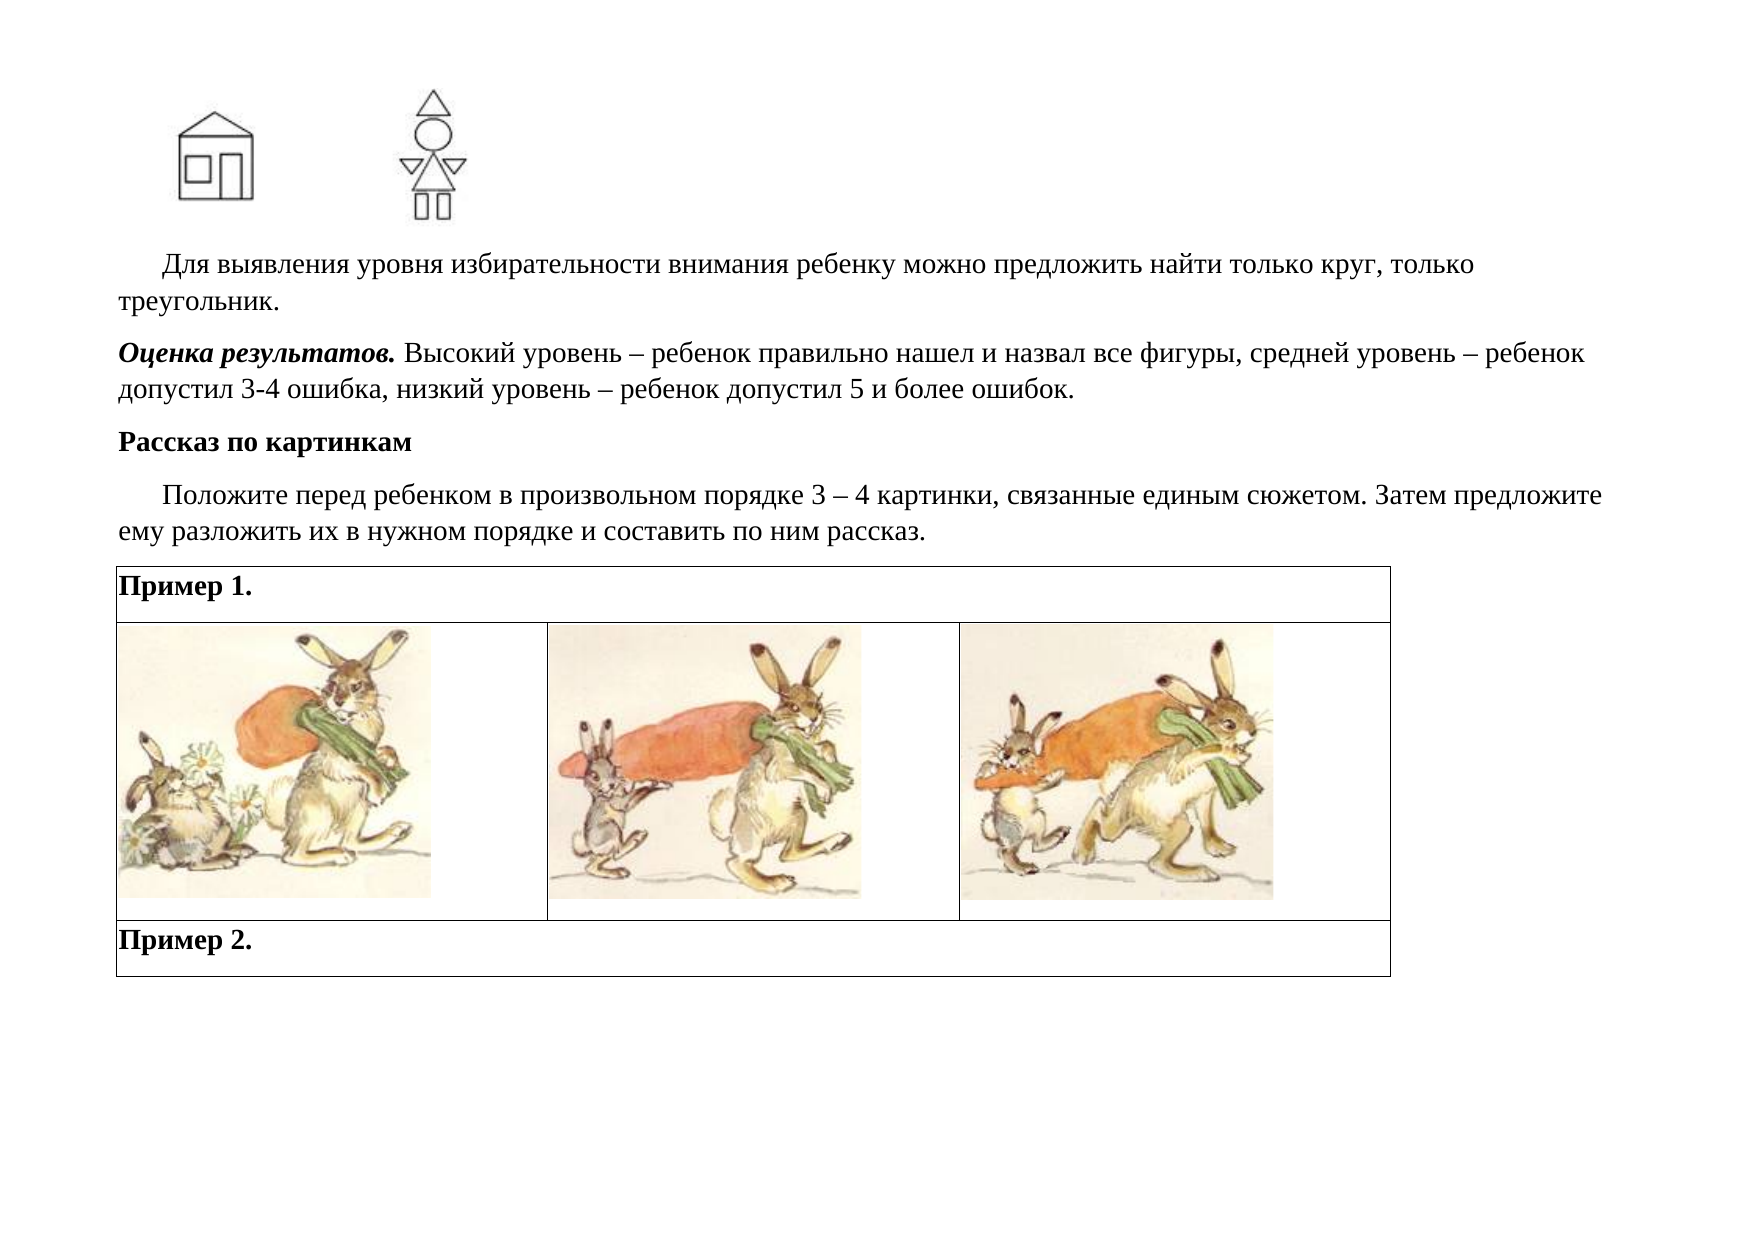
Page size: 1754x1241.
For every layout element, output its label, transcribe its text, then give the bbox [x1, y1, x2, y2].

picture [118, 626, 431, 898]
text Рассказ по картинкам [118, 424, 1636, 458]
text Оценка результатов. Высокий уровень – ребенок правильно нашел и назвал все фигуры, средней уровень – ребенок допустил 3-4 ошибка, низкий уровень – ребенок допустил 5 и более ошибок. [118, 335, 1636, 405]
text Положите перед ребенком в произвольном порядке 3 – 4 картинки, связанные единым сюжетом. Затем предложите ему разложить их в нужном порядке и составить по ним рассказ. [118, 477, 1636, 547]
table_cell [548, 623, 959, 920]
picture [961, 624, 1274, 900]
table_cell [960, 623, 1390, 920]
table_cell Пример 2. [117, 921, 1390, 976]
picture [549, 625, 862, 899]
table_header Пример 1. [117, 567, 1390, 622]
table_cell [117, 623, 547, 920]
text Для выявления уровня избирательности внимания ребенку можно предложить найти только круг, только треугольник. [118, 246, 1636, 316]
picture [118, 88, 587, 228]
